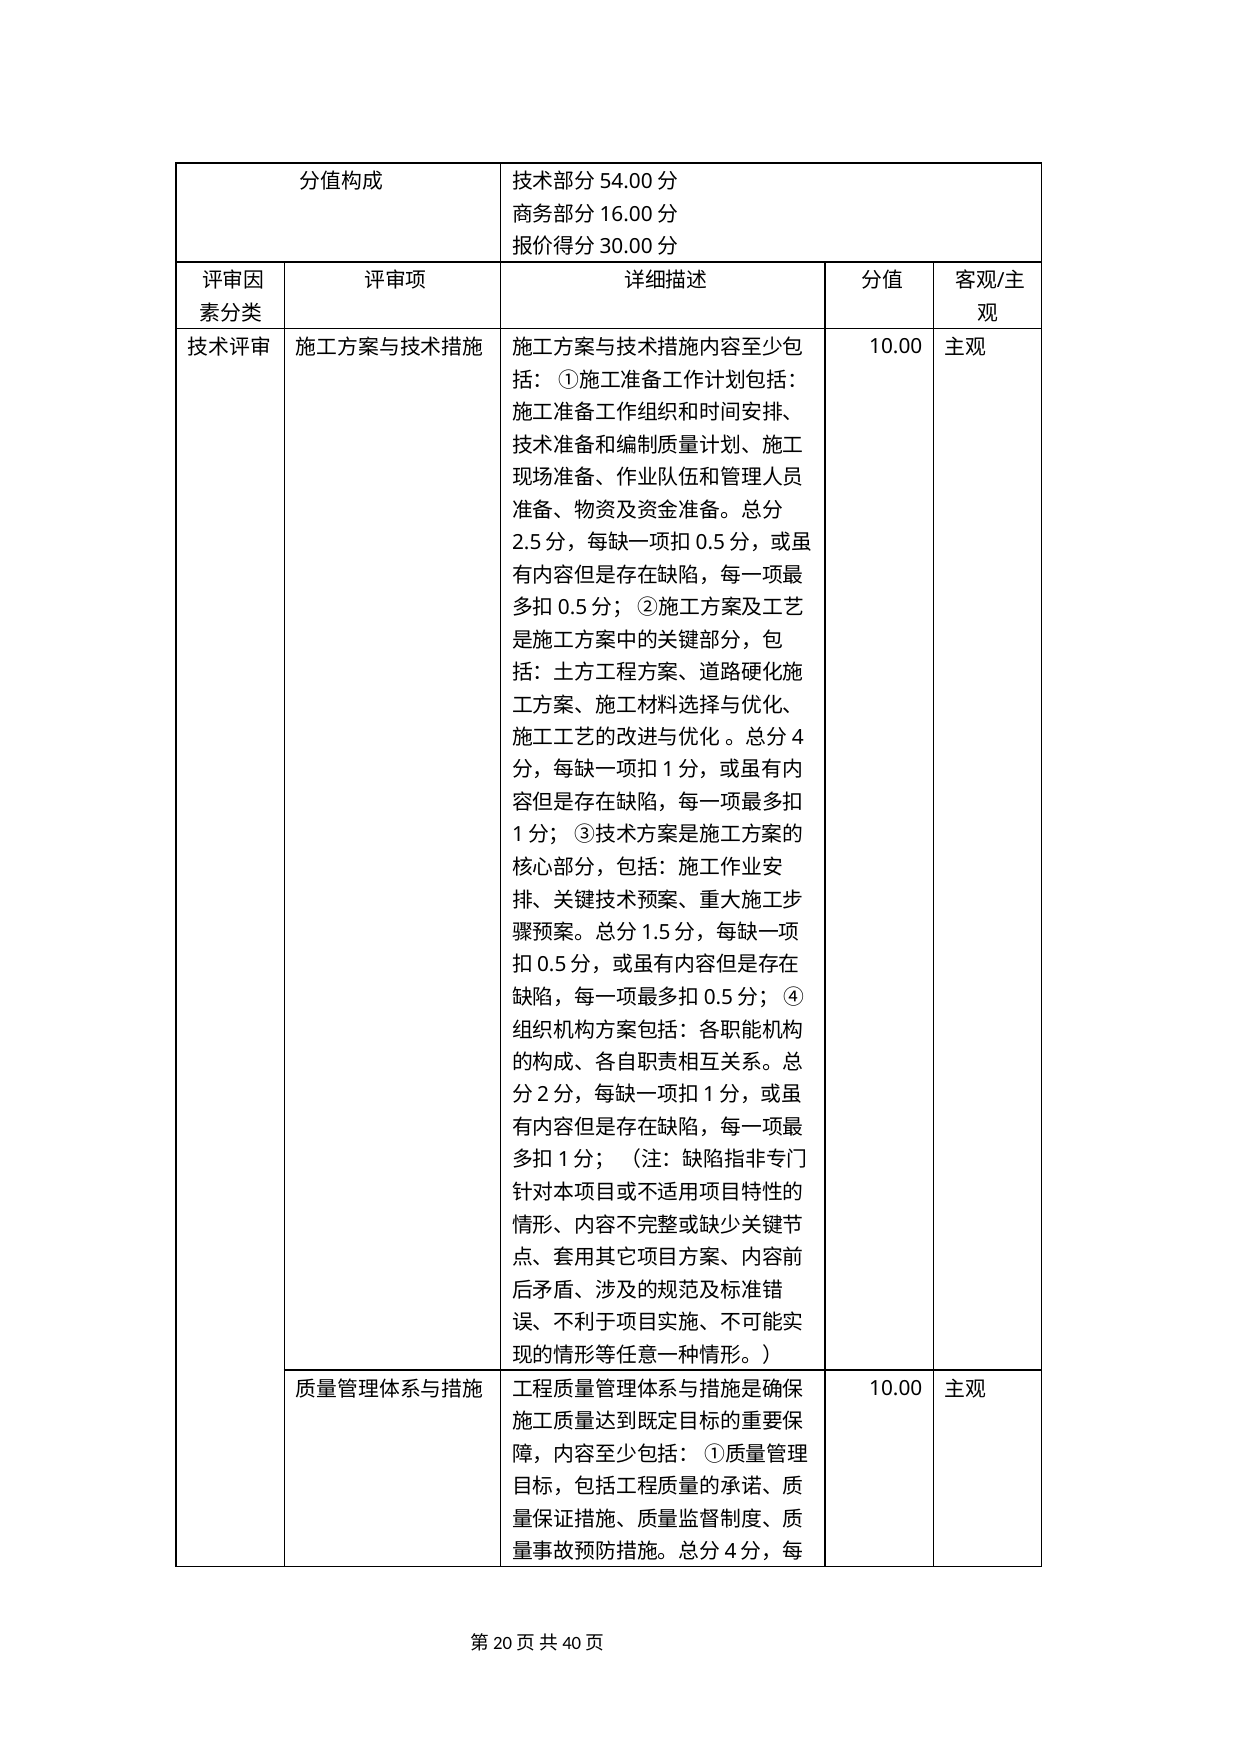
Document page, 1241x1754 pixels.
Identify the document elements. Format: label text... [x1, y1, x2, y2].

table_cell 客观/主观 [934, 263, 1041, 328]
table_cell 技术评审 [177, 329, 284, 1566]
table_cell 分值 [826, 263, 933, 328]
table_cell 10.00 [826, 1371, 933, 1566]
table_cell 施工方案与技术措施 [285, 329, 500, 1369]
table_cell 评审项 [285, 263, 500, 328]
table_cell 10.00 [826, 329, 933, 1369]
table_cell 详细描述 [501, 263, 824, 328]
table_cell 主观 [934, 1371, 1041, 1566]
table_cell 施工方案与技术措施内容至少包括： ①施工准备工作计划包括：施工准备工作组织和时间安排、技术准备和编制质量计划、施工现场准备、作业队伍和管理人员准备、物资及资金准备。总分2.5分，每缺一项扣0.5分，或虽有内容但是存在缺陷，每一项最多扣0.5分； ②施工方案及工艺是施工方案中的关键部分，包括：土方工程方案、道路硬化施工方案、施工材料选择与优化、施工工艺的改进与优化 。总分4分，每缺一项扣1分，或虽有内容但是存在缺陷，每一项最多扣1分； ③技术方案是施工方案的核心部分，包括：施工作业安排、关键技术预案、重大施工步骤预案。总分1.5分，每缺一项扣0.5分，或虽有内容但是存在缺陷，每一项最多扣0.5分； ④组织机构方案包括：各职能机构的构成、各自职责相互关系。总分2分，每缺一项扣1分，或虽有内容但是存在缺陷，每一项最多扣1分； （注：缺陷指非专门针对本项目或不适用项目特性的情形、内容不完整或缺少关键节点、套用其它项目方案、内容前后矛盾、涉及的规范及标准错误、不利于项目实施、不可能实现的情形等任意一种情形。） [501, 329, 824, 1369]
table_cell 主观 [934, 329, 1041, 1369]
table_cell 分值构成 [177, 164, 500, 261]
table_cell 技术部分54.00分 商务部分16.00分 报价得分30.00分 [501, 164, 1041, 261]
table_cell 评审因素分类 [177, 263, 284, 328]
table_cell 质量管理体系与措施 [285, 1371, 500, 1566]
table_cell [501, 1371, 824, 1566]
